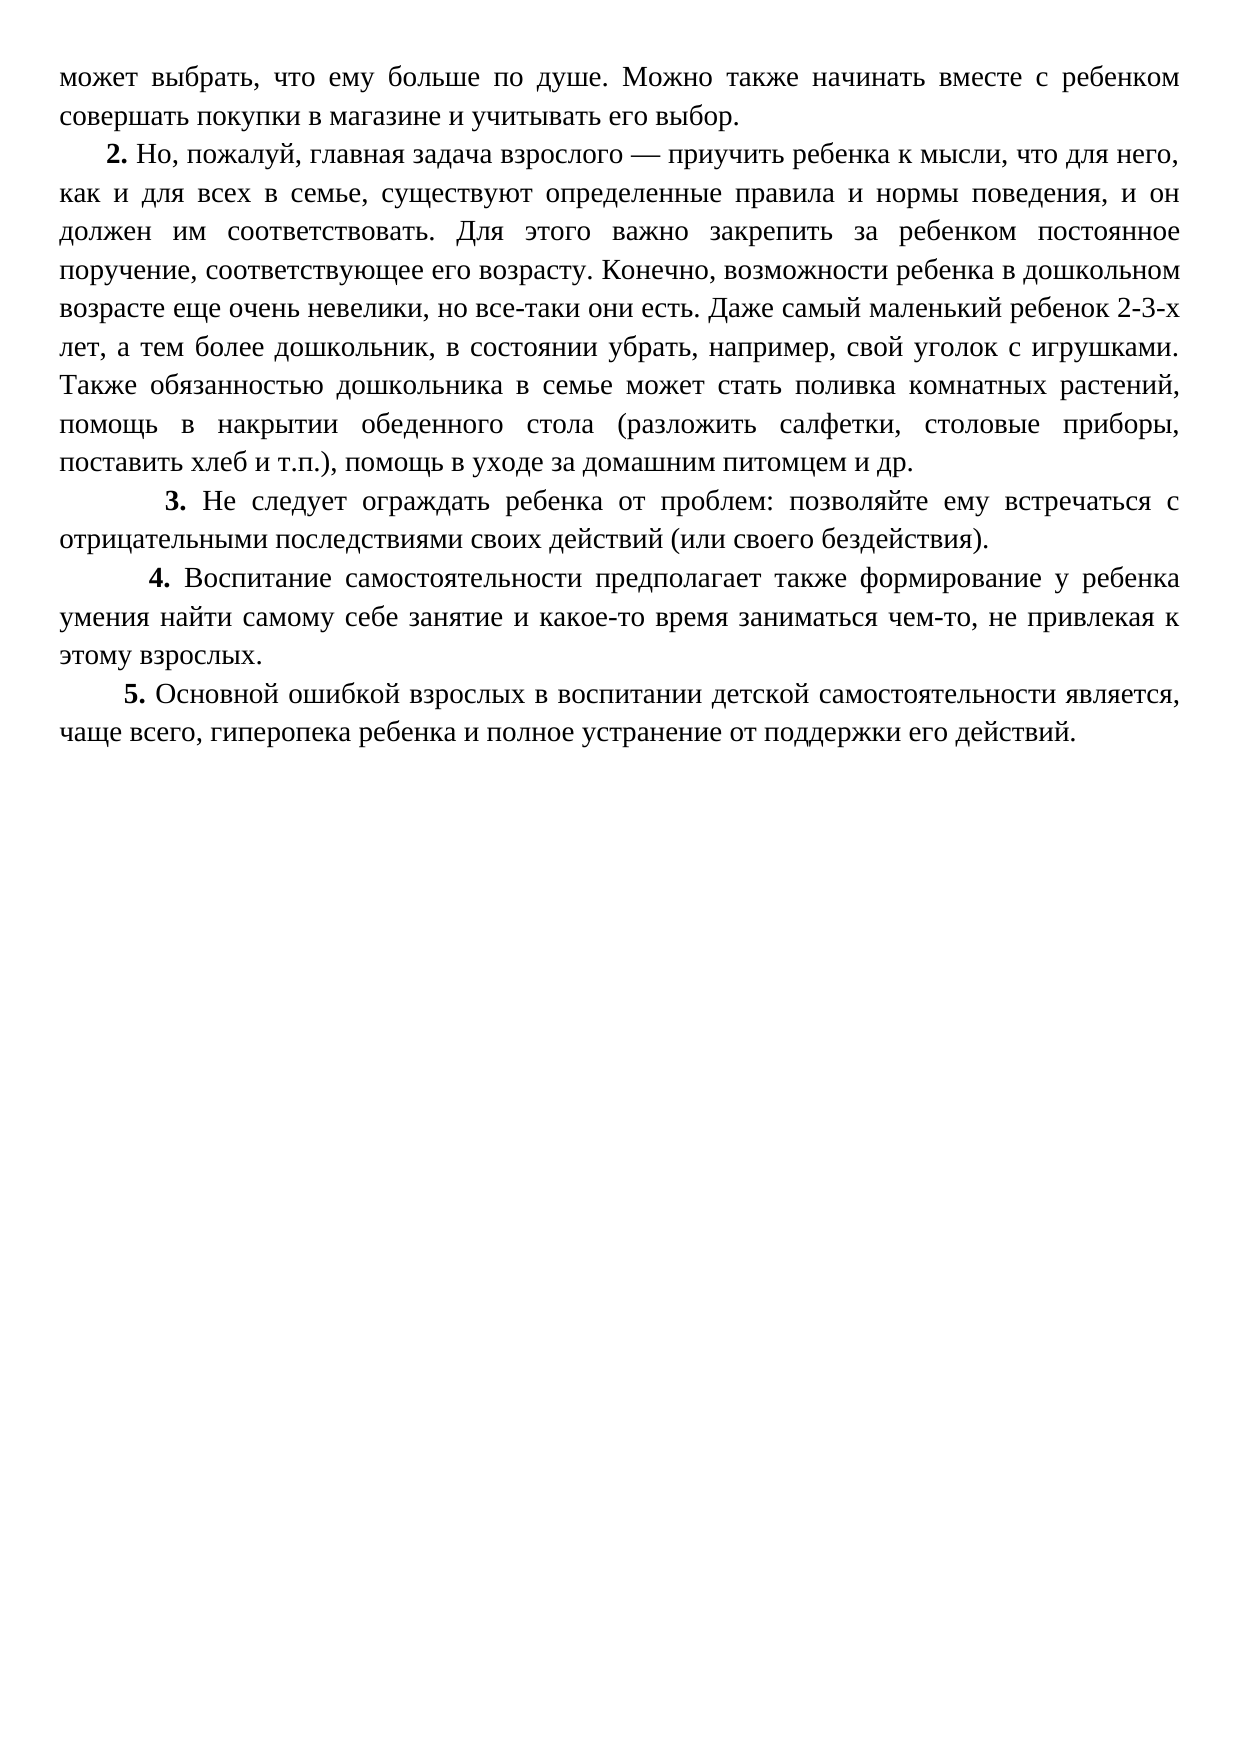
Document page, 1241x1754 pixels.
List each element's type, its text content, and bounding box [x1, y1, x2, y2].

text 4. Воспитание самостоятельности предполагает также формирование у ребенка умения найти самому себе занятие и какое-то время заниматься чем-то, не привлекая к этому взрослых. [59, 560, 1181, 671]
text 2. Но, пожалуй, главная задача взрослого — приучить ребенка к мысли, что для него, как и для всех в семье, существуют определенные правила и нормы поведения, и он должен им соответствовать. Для этого важно закрепить за ребенком постоянное поручение, соответствующее его возрасту. Конечно, возможности ребенка в дошкольном возрасте еще очень невелики, но все-таки они есть. Даже самый маленький ребенок 2-3-х лет, а тем более дошкольник, в состоянии убрать, например, свой уголок с игрушками. Также обязанностью дошкольника в семье может стать поливка комнатных растений, помощь в накрытии обеденного стола (разложить салфетки, столовые приборы, поставить хлеб и т.п.), помощь в уходе за домашним питомцем и др. [59, 136, 1181, 478]
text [59, 59, 1181, 131]
text 3. Не следует ограждать ребенка от проблем: позволяйте ему встречаться с отрицательными последствиями своих действий (или своего бездействия). [59, 483, 1181, 555]
text 5. Основной ошибкой взрослых в воспитании детской самостоятельности является, чаще всего, гиперопека ребенка и полное устранение от поддержки его действий. [59, 676, 1181, 748]
